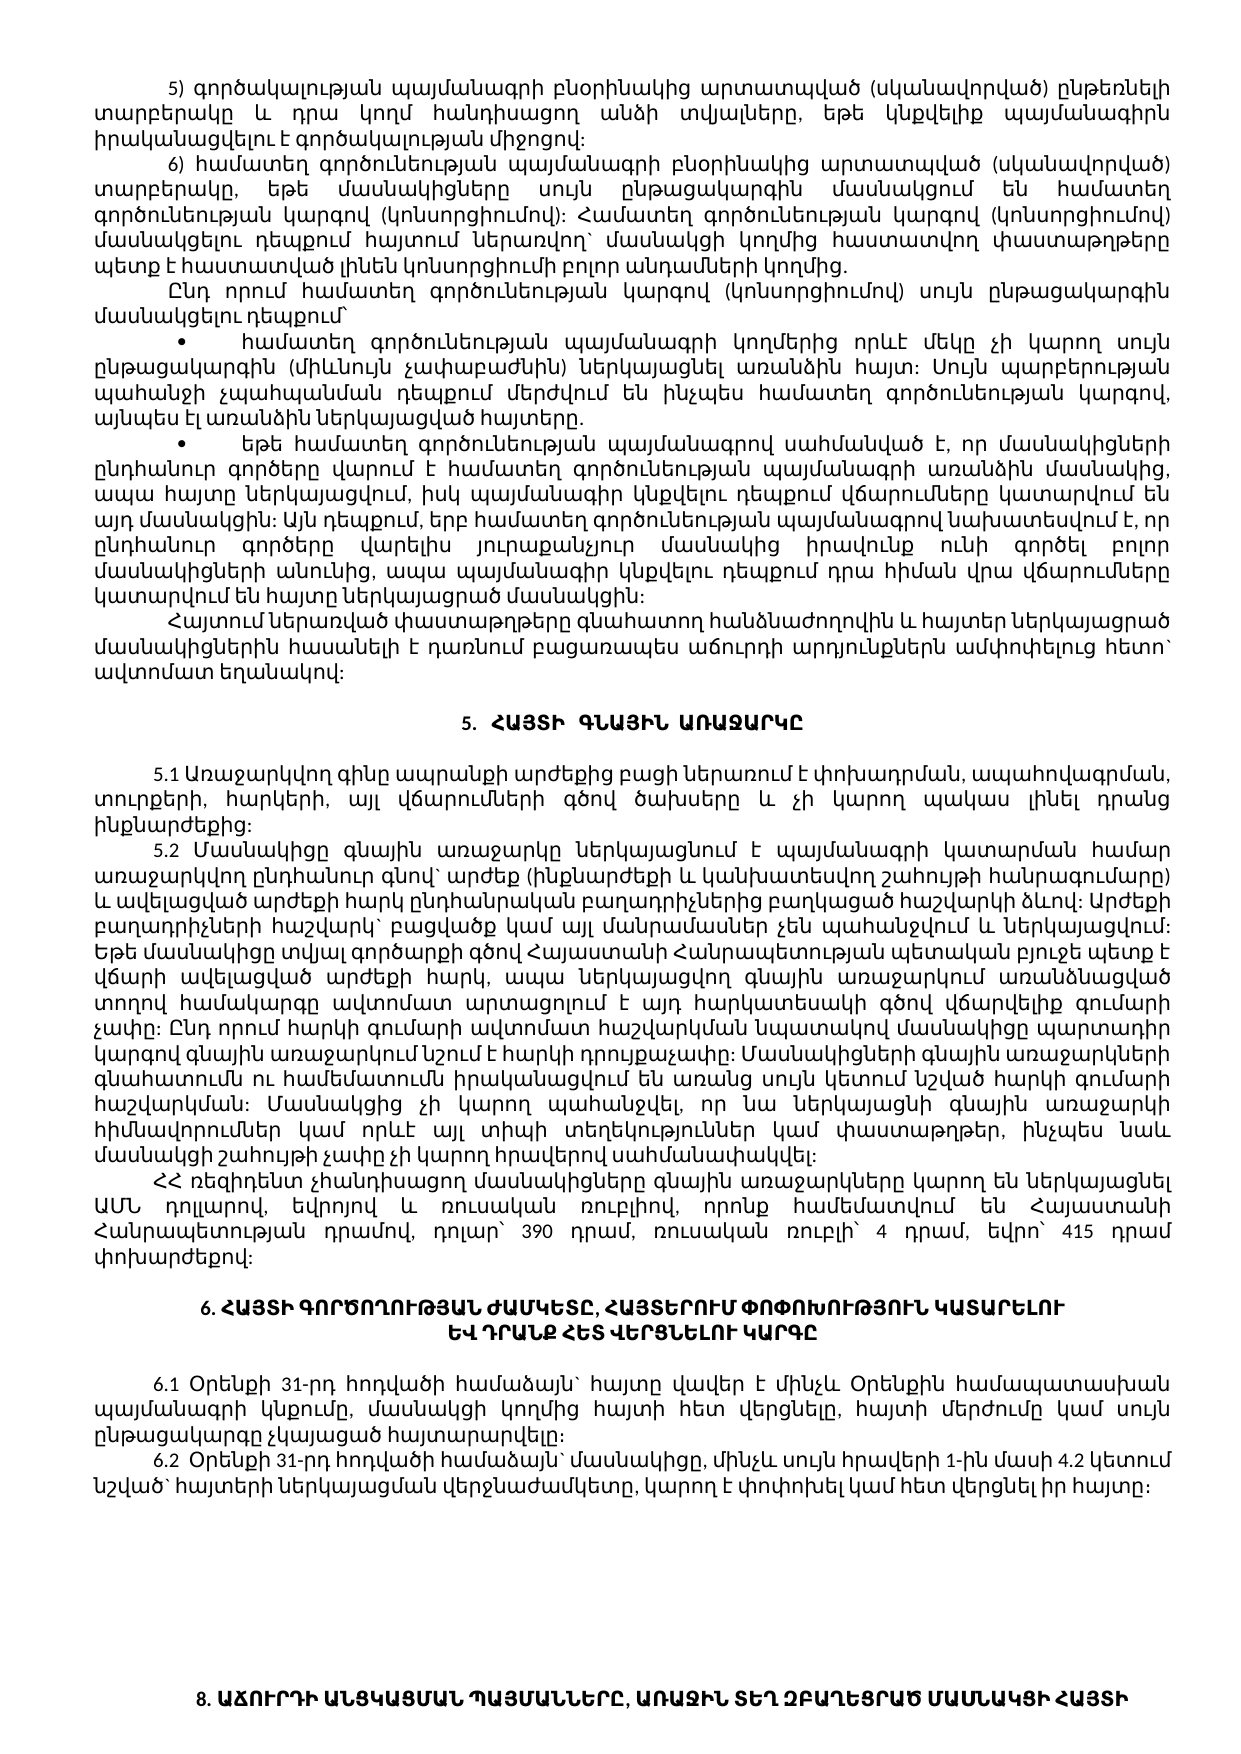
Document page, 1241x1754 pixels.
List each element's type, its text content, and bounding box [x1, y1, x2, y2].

text 5.2 Մասնակիցը գնային առաջարկը ներկայացնում է պայմանագրի կատարման համար առաջարկվող ընդհանուր գնով` արժեք (ինքնարժեքի և կանխատեսվող շահույթի հանրագումարը) և ավելացված արժեքի հարկ ընդհանրական բաղադրիչներից բաղկացած հաշվարկի ձևով: Արժեքի բաղադրիչների հաշվարկ` բացվածք կամ այլ մանրամասներ չեն պահանջվում և ներկայացվում: Եթե մասնակիցը տվյալ գործարքի գծով Հայաստանի Հանրապետության պետական բյուջե պետք է վճարի ավելացված արժեքի հարկ, ապա ներկայացվող գնային առաջարկում առանձնացված տողով համակարգը ավտոմատ արտացոլում է այդ հարկատեսակի գծով վճարվելիք գումարի չափը: Ընդ որում հարկի գումարի ավտոմատ հաշվարկման նպատակով մասնակիցը պարտադիր կարգով գնային առաջարկում նշում է հարկի դրույքաչափը: Մասնակիցների գնային առաջարկների գնահատումն ու համեմատումն իրականացվում են առանց սույն կետում նշված հարկի գումարի հաշվարկման: Մասնակցից չի կարող պահանջվել, որ նա ներկայացնի գնային առաջարկի հիմնավորումներ կամ որևէ այլ տիպի տեղեկություններ կամ փաստաթղթեր, ինչպես նաև մասնակցի շահույթի չափը չի կարող հրավերով սահմանափակվել: [94, 837, 1171, 1168]
text ՀՀ ռեզիդենտ չհանդիսացող մասնակիցները գնային առաջարկները կարող են ներկայացնել ԱՄՆ դոլլարով, եվրոյով և ռուսական ռուբլիով, որոնք համեմատվում են Հայաստանի Հանրապետության դրամով, դոլար՝ 390 դրամ, ռուսական ռուբլի՝ 4 դրամ, եվրո՝ 415 դրամ փոխարժեքով: [94, 1168, 1171, 1269]
list եթե համատեղ գործունեության պայմանագրով սահմանված է, որ մասնակիցների ընդհանուր գործերը վարում է համատեղ գործունեության պայմանագրի առանձին մասնակից, ապա հայտը ներկայացվում, իսկ պայմանագիր կնքվելու դեպքում վճարումները կատարվում են այդ մասնակցին: Այն դեպքում, երբ համատեղ գործունեության պայմանագրով նախատեսվում է, որ ընդհանուր գործերը վարելիս յուրաքանչյուր մասնակից իրավունք ունի գործել բոլոր մասնակիցների անունից, ապա պայմանագիր կնքվելու դեպքում դրա հիման վրա վճարումները կատարվում են հայտը ներկայացրած մասնակցին: [94, 431, 1171, 609]
text Ընդ որում համատեղ գործունեության կարգով (կոնսորցիումով) սույն ընթացակարգին մասնակցելու դեպքում՝ [94, 278, 1171, 329]
text 8. ԱՃՈՒՐԴԻ ԱՆՑԿԱՑՄԱՆ ՊԱՅՄԱՆՆԵՐԸ, ԱՌԱՋԻՆ ՏԵՂ ԶԲԱՂԵՑՐԱԾ ՄԱՍՆԱԿՑԻ ՀԱՅՏԻ [94, 1686, 1171, 1712]
text 6.2 Օրենքի 31-րդ հոդվածի համաձայն` մասնակիցը, մինչև սույն հրավերի 1-ին մասի 4.2 կետում նշված` հայտերի ներկայացման վերջնաժամկետը, կարող է փոփոխել կամ հետ վերցնել իր հայտը։ [94, 1447, 1171, 1498]
text Հայտում ներառված փաստաթղթերը գնահատող հանձնաժողովին և հայտեր ներկայացրած մասնակիցներին հասանելի է դառնում բացառապես աճուրդի արդյունքներն ամփոփելուց հետո` ավտոմատ եղանակով: [94, 609, 1171, 685]
text 6.1 Օրենքի 31-րդ հոդվածի համաձայն` հայտը վավեր է մինչև Օրենքին համապատասխան պայմանագրի կնքումը, մասնակցի կողմից հայտի հետ վերցնելը, հայտի մերժումը կամ սույն ընթացակարգը չկայացած հայտարարվելը։ [94, 1371, 1171, 1447]
list համատեղ գործունեության պայմանագրի կողմերից որևէ մեկը չի կարող սույն ընթացակարգին (միևնույն չափաբաժնին) ներկայացնել առանձին հայտ: Սույն պարբերության պահանջի չպահպանման դեպքում մերժվում են ինչպես համատեղ գործունեության կարգով, այնպես էլ առանձին ներկայացված հայտերը. [94, 329, 1171, 431]
text 6. ՀԱՅՏԻ ԳՈՐԾՈՂՈՒԹՅԱՆ ԺԱՄԿԵՏԸ, ՀԱՅՏԵՐՈՒՄ ՓՈՓՈԽՈՒԹՅՈՒՆ ԿԱՏԱՐԵԼՈՒ [94, 1295, 1171, 1320]
text 5. ՀԱՅՏԻ ԳՆԱՅԻՆ ԱՌԱՋԱՐԿԸ [94, 710, 1171, 736]
text ԵՎ ԴՐԱՆՔ ՀԵՏ ՎԵՐՑՆԵԼՈՒ ԿԱՐԳԸ [94, 1320, 1171, 1346]
text 5) գործակալության պայմանագրի բնօրինակից արտատպված (սկանավորված) ընթեռնելի տարբերակը և դրա կողմ հանդիսացող անձի տվյալները, եթե կնքվելիք պայմանագիրն իրականացվելու է գործակալության միջոցով: [94, 75, 1171, 151]
text 6) համատեղ գործունեության պայմանագրի բնօրինակից արտատպված (սկանավորված) տարբերակը, եթե մասնակիցները սույն ընթացակարգին մասնակցում են համատեղ գործունեության կարգով (կոնսորցիումով): Համատեղ գործունեության կարգով (կոնսորցիումով) մասնակցելու դեպքում հայտում ներառվող` մասնակցի կողմից հաստատվող փաստաթղթերը պետք է հաստատված լինեն կոնսորցիումի բոլոր անդամների կողմից. [94, 151, 1171, 278]
text 5.1 Առաջարկվող գինը ապրանքի արժեքից բացի ներառում է փոխադրման, ապահովագրման, տուրքերի, հարկերի, այլ վճարումների գծով ծախսերը և չի կարող պակաս լինել դրանց ինքնարժեքից: [94, 761, 1171, 837]
